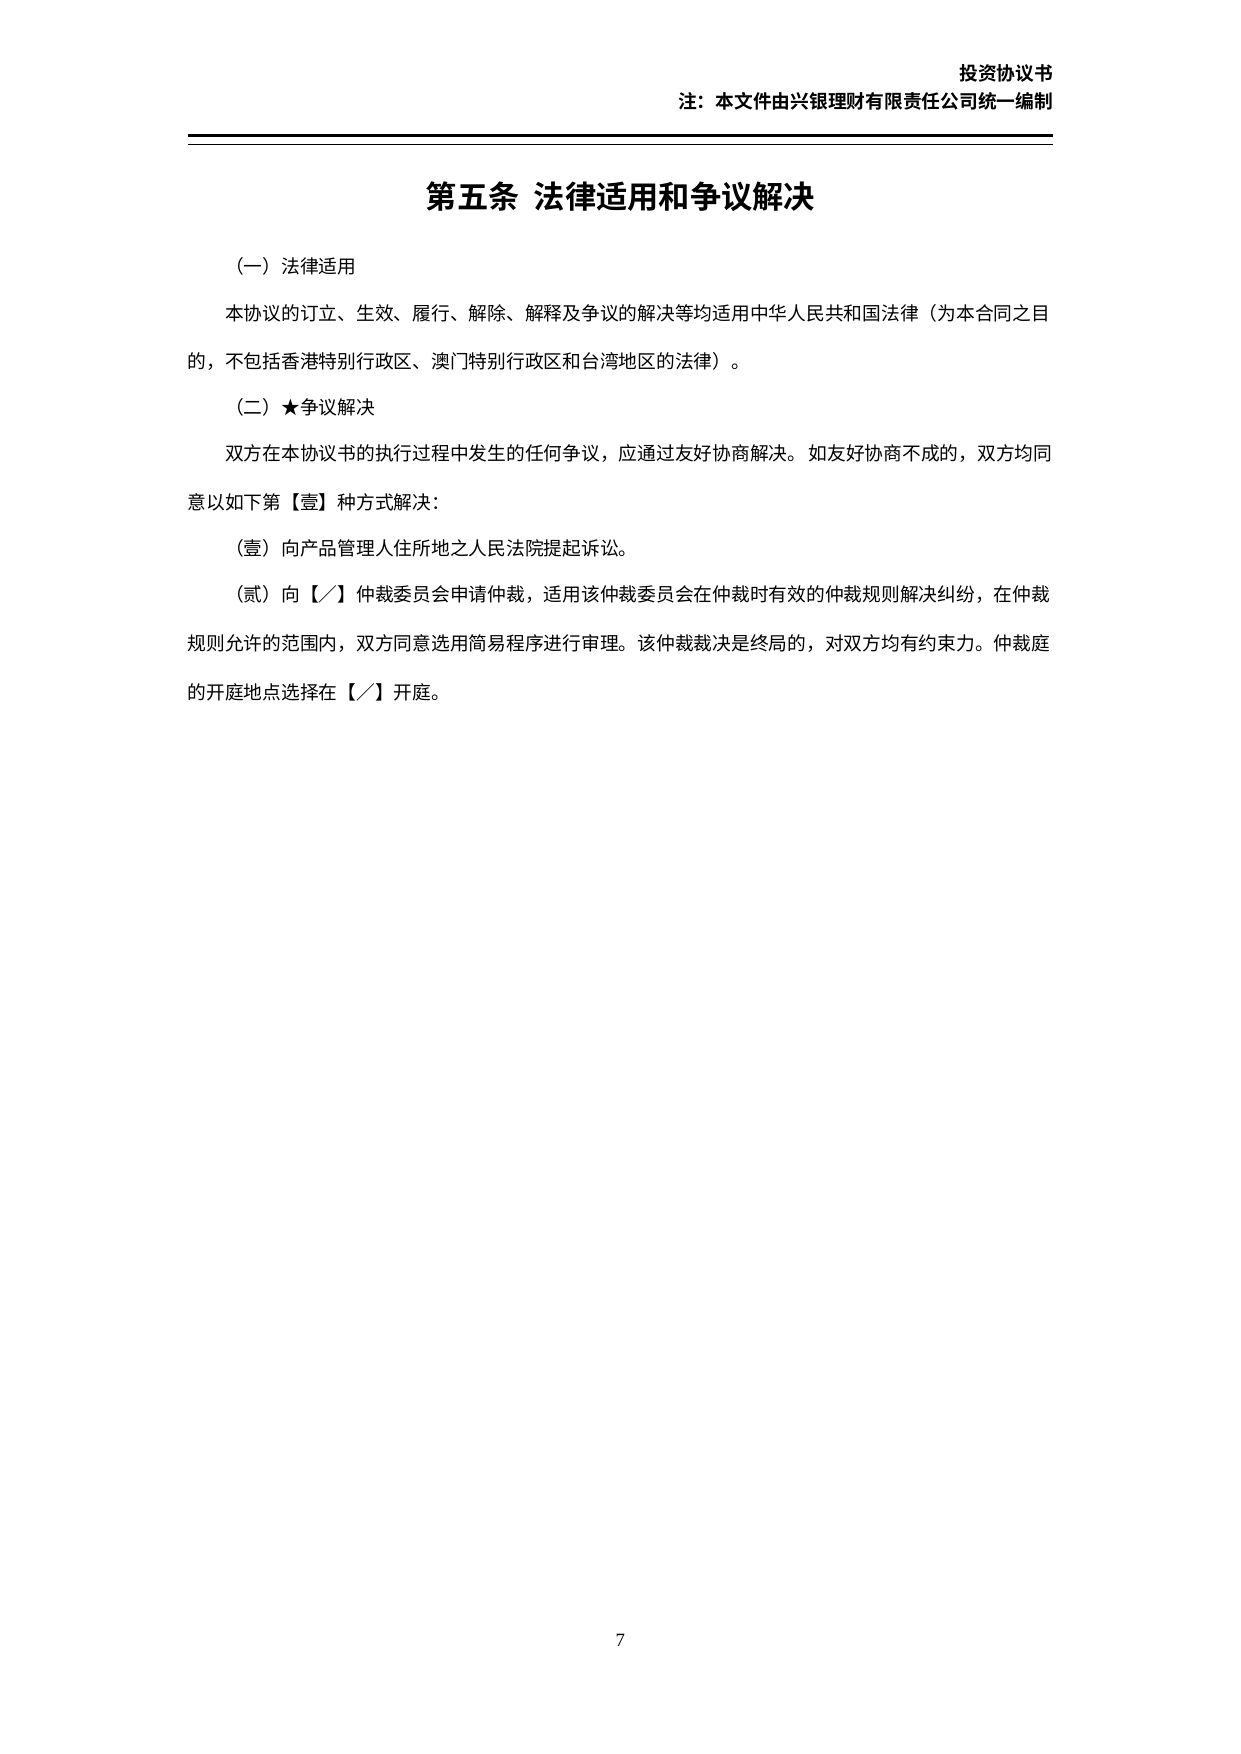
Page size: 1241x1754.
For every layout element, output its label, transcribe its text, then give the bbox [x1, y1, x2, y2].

text （壹）向产品管理人住所地之人民法院提起诉讼。 [187, 531, 1053, 564]
text （二）★争议解决 [187, 390, 1053, 423]
text （一）法律适用 [187, 249, 1053, 282]
text 双方在本协议书的执行过程中发生的任何争议，应通过友好协商解决。如友好协商不成的，双方均同意以如下第【壹】种方式解决： [187, 436, 1053, 518]
text （贰）向【／】仲裁委员会申请仲裁，适用该仲裁委员会在仲裁时有效的仲裁规则解决纠纷，在仲裁规则允许的范围内，双方同意选用简易程序进行审理。该仲裁裁决是终局的，对双方均有约束力。仲裁庭的开庭地点选择在【／】开庭。 [187, 577, 1053, 707]
subtitle 第五条 法律适用和争议解决 [187, 162, 1053, 227]
text 本协议的订立、生效、履行、解除、解释及争议的解决等均适用中华人民共和国法律（为本合同之目的，不包括香港特别行政区、澳门特别行政区和台湾地区的法律）。 [187, 296, 1053, 377]
